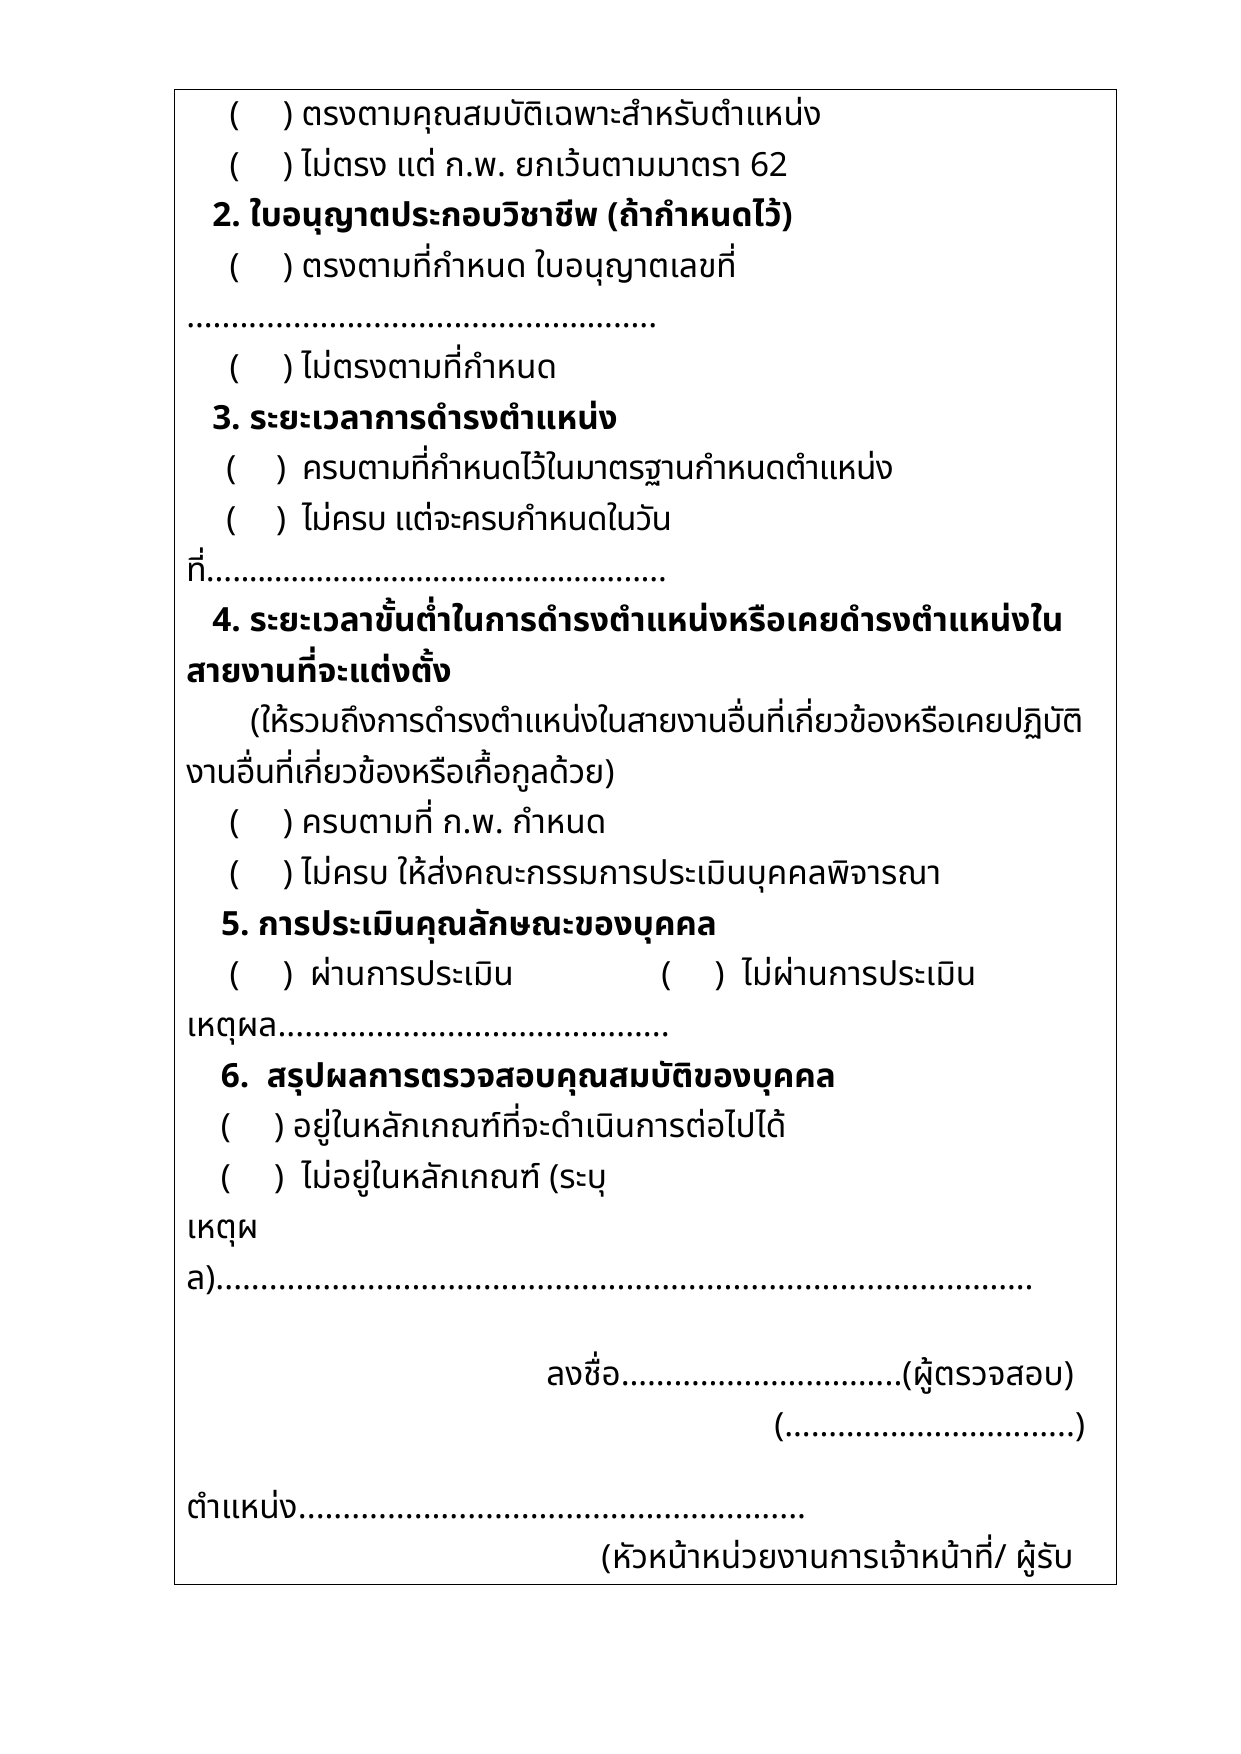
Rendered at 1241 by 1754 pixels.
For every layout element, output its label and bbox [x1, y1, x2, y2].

table_cell [175, 90, 1116, 1584]
